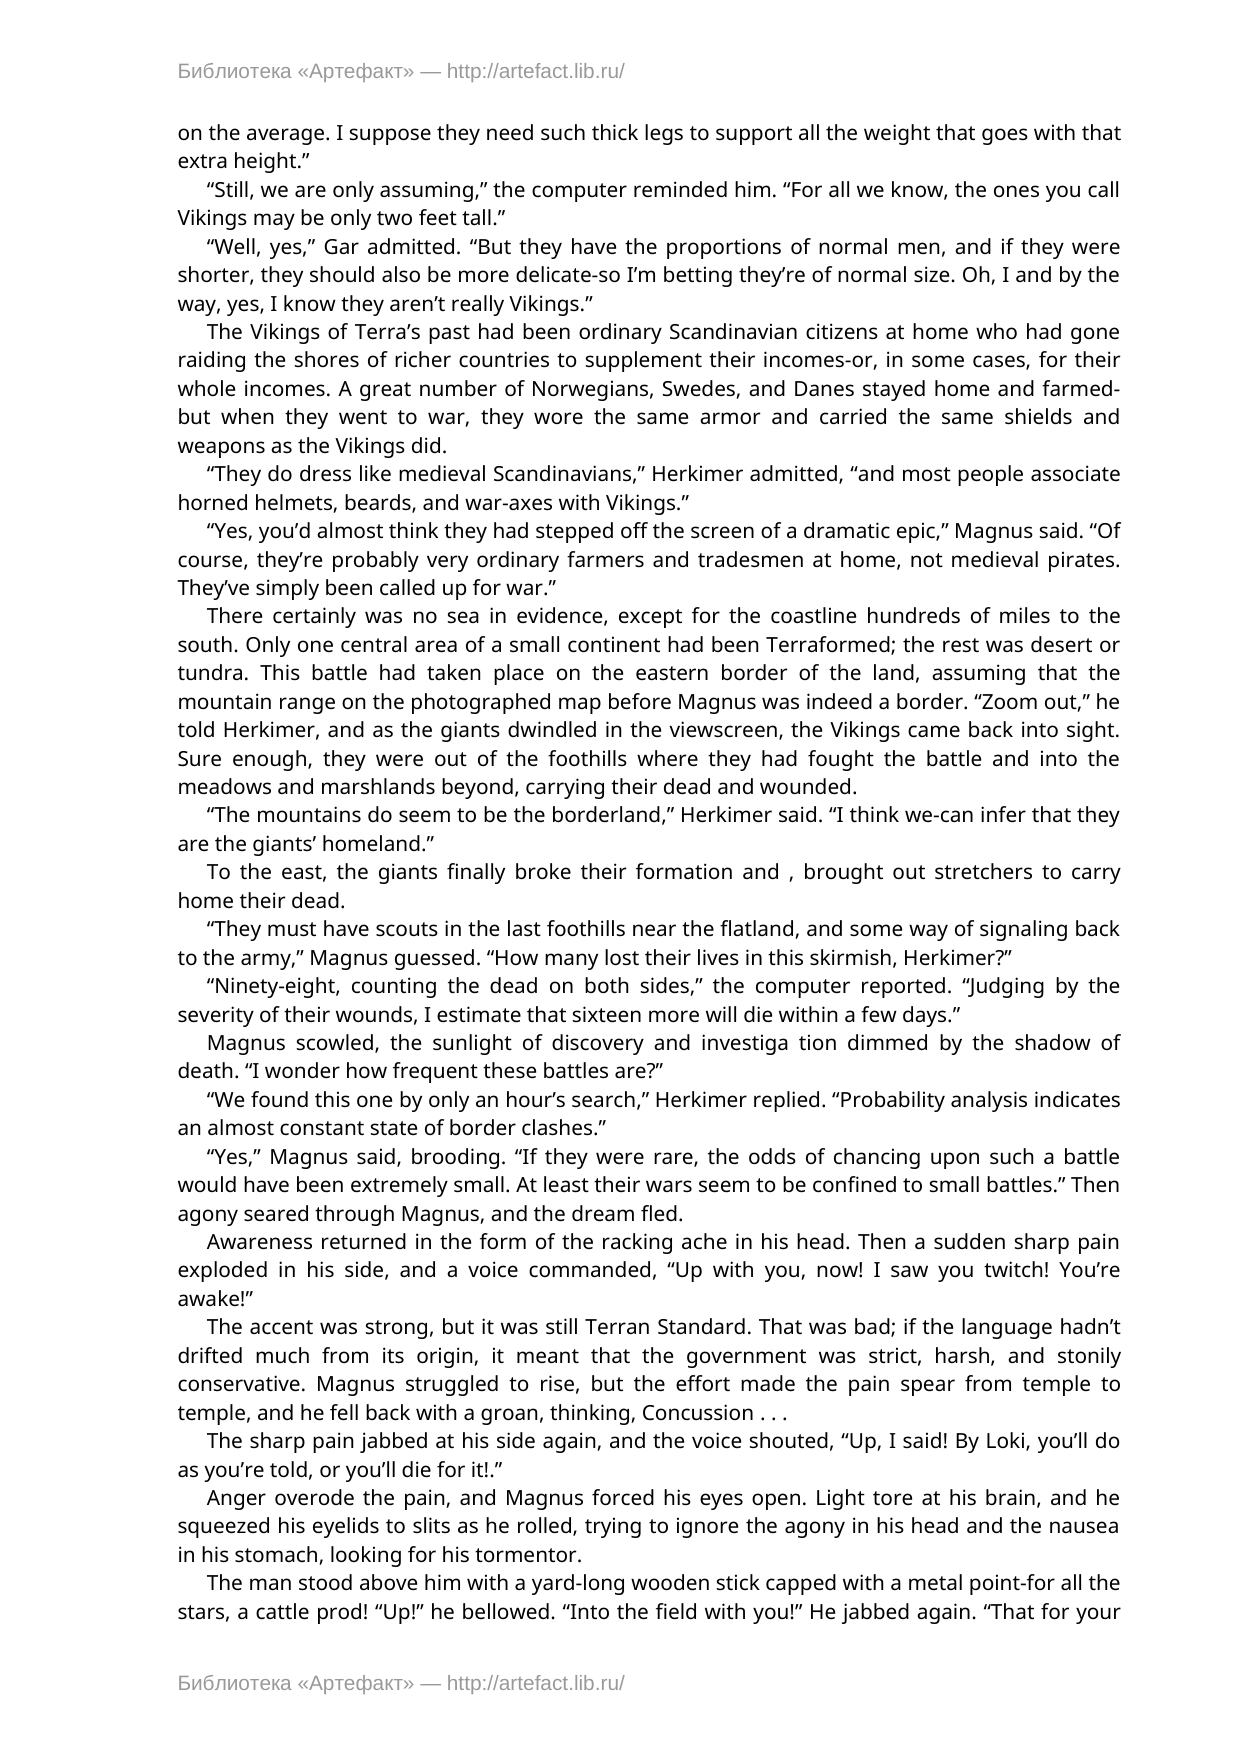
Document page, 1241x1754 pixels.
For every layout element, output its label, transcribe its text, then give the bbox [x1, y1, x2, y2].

text Awareness returned in the form of the racking ache in his head. Then a sudden sharp pain exploded in his side, and a voice commanded, “Up with you, now! I saw you twitch! You’re awake!” [177, 1227, 1122, 1312]
text To the east, the giants finally broke their formation and , brought out stretchers to carry home their dead. [177, 857, 1122, 914]
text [177, 118, 1122, 175]
text “Still, we are only assuming,” the computer reminded him. “For all we know, the ones you call Vikings may be only two feet tall.” [177, 175, 1122, 232]
text “We found this one by only an hour’s search,” Herkimer replied. “Probability analysis indicates an almost constant state of border clashes.” [177, 1085, 1122, 1142]
text The Vikings of Terra’s past had been ordinary Scandinavian citizens at home who had gone raiding the shores of richer countries to supplement their incomes-or, in some cases, for their whole incomes. A great number of Norwegians, Swedes, and Danes stayed home and farmed-but when they went to war, they wore the same armor and carried the same shields and weapons as the Vikings did. [177, 317, 1122, 459]
text The accent was strong, but it was still Terran Standard. That was bad; if the language hadn’t drifted much from its origin, it meant that the government was strict, harsh, and stonily conservative. Magnus struggled to rise, but the effort made the pain spear from temple to temple, and he fell back with a groan, thinking, Concussion . . . [177, 1312, 1122, 1426]
text There certainly was no sea in evidence, except for the coastline hundreds of miles to the south. Only one central area of a small continent had been Terraformed; the rest was desert or tundra. This battle had taken place on the eastern border of the land, assuming that the mountain range on the photographed map before Magnus was indeed a border. “Zoom out,” he told Herkimer, and as the giants dwindled in the viewscreen, the Vikings came back into sight. Sure enough, they were out of the foothills where they had fought the battle and into the meadows and marshlands beyond, carrying their dead and wounded. [177, 602, 1122, 801]
text Magnus scowled, the sunlight of discovery and investiga tion dimmed by the shadow of death. “I wonder how frequent these battles are?” [177, 1028, 1122, 1085]
text “Yes,” Magnus said, brooding. “If they were rare, the odds of chancing upon such a battle would have been extremely small. At least their wars seem to be confined to small battles.” Then agony seared through Magnus, and the dream fled. [177, 1142, 1122, 1227]
text Anger overode the pain, and Magnus forced his eyes open. Light tore at his brain, and he squeezed his eyelids to slits as he rolled, trying to ignore the agony in his head and the nausea in his stomach, looking for his tormentor. [177, 1483, 1122, 1568]
text “Yes, you’d almost think they had stepped off the screen of a dramatic epic,” Magnus said. “Of course, they’re probably very ordinary farmers and tradesmen at home, not medieval pirates. They’ve simply been called up for war.” [177, 516, 1122, 602]
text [177, 1568, 1122, 1625]
text “They do dress like medieval Scandinavians,” Herkimer admitted, “and most people associate horned helmets, beards, and war-axes with Vikings.” [177, 459, 1122, 516]
text “Ninety-eight, counting the dead on both sides,” the computer reported. “Judging by the severity of their wounds, I estimate that sixteen more will die within a few days.” [177, 971, 1122, 1028]
text “They must have scouts in the last foothills near the flatland, and some way of signaling back to the army,” Magnus guessed. “How many lost their lives in this skirmish, Herkimer?” [177, 914, 1122, 971]
text “Well, yes,” Gar admitted. “But they have the proportions of normal men, and if they were shorter, they should also be more delicate-so I’m betting they’re of normal size. Oh, I and by the way, yes, I know they aren’t really Vikings.” [177, 232, 1122, 317]
text “The mountains do seem to be the borderland,” Herkimer said. “I think we-can infer that they are the giants’ homeland.” [177, 801, 1122, 857]
text The sharp pain jabbed at his side again, and the voice shouted, “Up, I said! By Loki, you’ll do as you’re told, or you’ll die for it!.” [177, 1426, 1122, 1483]
